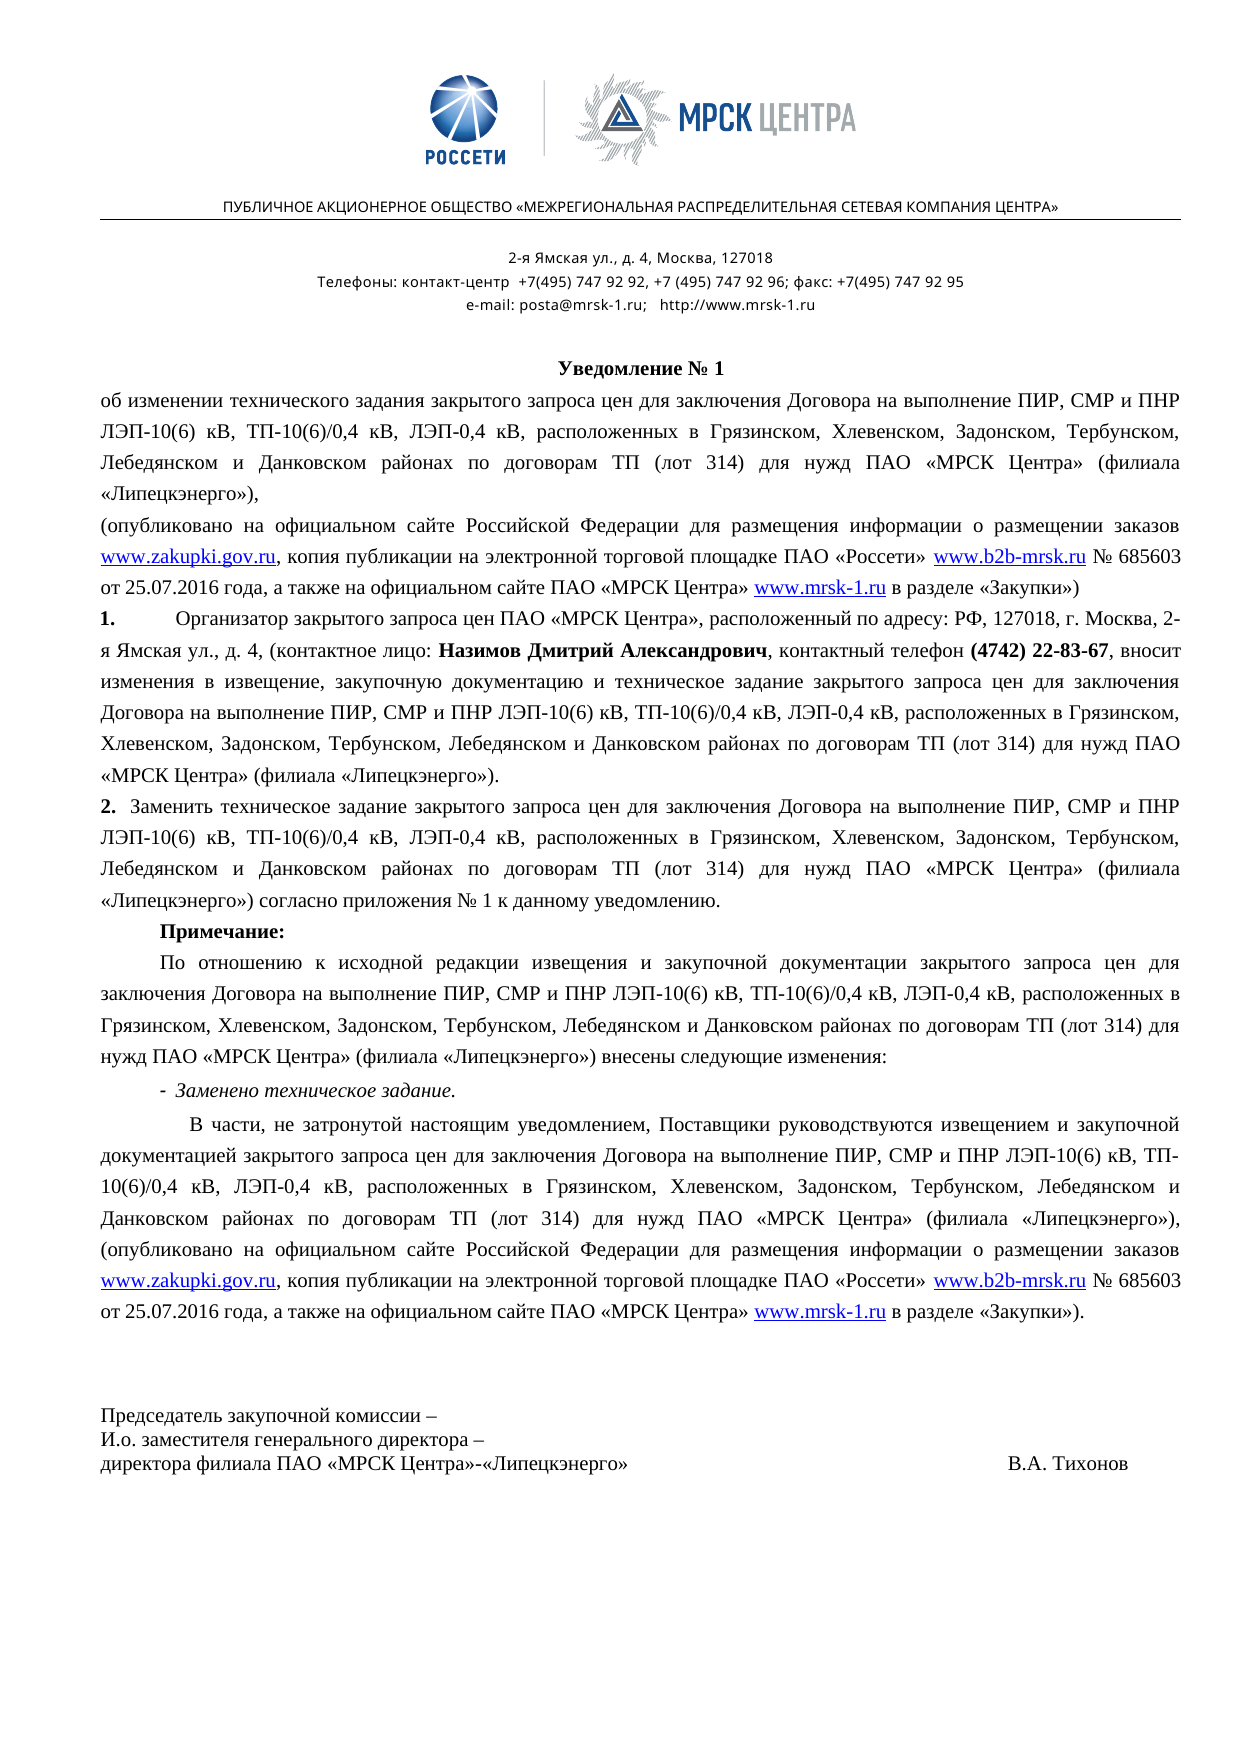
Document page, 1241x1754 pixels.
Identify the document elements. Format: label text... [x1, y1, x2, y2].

text И.о. заместителя генерального директора – [100, 1427, 1181, 1451]
text В части, не затронутой настоящим уведомлением, Поставщики руководствуются извещением и закупочной документацией закрытого запроса цен для заключения Договора на выполнение ПИР, СМР и ПНР ЛЭП-10(6) кВ, ТП-10(6)/0,4 кВ, ЛЭП-0,4 кВ, расположенных в Грязинском, Хлевенском, Задонском, Тербунском, Лебедянском и Данковском районах по договорам ТП (лот 314) для нужд ПАО «МРСК Центра» (филиала «Липецкэнерго»), (опубликовано на официальном сайте Российской Федерации для размещения информации о размещении заказов www.zakupki.gov.ru, копия публикации на электронной торговой площадке ПАО «Россети» www.b2b-mrsk.ru № 685603 от 25.07.2016 года, а также на официальном сайте ПАО «МРСК Центра» www.mrsk-1.ru в разделе «Закупки»). [100, 1112, 1181, 1323]
picture [426, 73, 856, 166]
text 2-я Ямская ул., д. 4, Москва, 127018 [100, 247, 1181, 267]
list Организатор закрытого запроса цен ПАО «МРСК Центра», расположенный по адресу: РФ, 127018, г. Москва, 2-я Ямская ул., д. 4, (контактное лицо: Назимов Дмитрий Александрович, контактный телефон (4742) 22-83-67, вносит изменения в извещение, закупочную документацию и техническое задание закрытого запроса цен для заключения Договора на выполнение ПИР, СМР и ПНР ЛЭП-10(6) кВ, ТП-10(6)/0,4 кВ, ЛЭП-0,4 кВ, расположенных в Грязинском, Хлевенском, Задонском, Тербунском, Лебедянском и Данковском районах по договорам ТП (лот 314) для нужд ПАО «МРСК Центра» (филиала «Липецкэнерго»). [99, 606, 1181, 787]
list Заменено техническое задание. [100, 1075, 1181, 1103]
text Уведомление № 1 [100, 356, 1181, 380]
text об изменении технического задания закрытого запроса цен для заключения Договора на выполнение ПИР, СМР и ПНР ЛЭП-10(6) кВ, ТП-10(6)/0,4 кВ, ЛЭП-0,4 кВ, расположенных в Грязинском, Хлевенском, Задонском, Тербунском, Лебедянском и Данковском районах по договорам ТП (лот 314) для нужд ПАО «МРСК Центра» (филиала «Липецкэнерго»), [100, 388, 1181, 505]
list Примечание: [100, 919, 1181, 943]
list Заменить техническое задание закрытого запроса цен для заключения Договора на выполнение ПИР, СМР и ПНР ЛЭП-10(6) кВ, ТП-10(6)/0,4 кВ, ЛЭП-0,4 кВ, расположенных в Грязинском, Хлевенском, Задонском, Тербунском, Лебедянском и Данковском районах по договорам ТП (лот 314) для нужд ПАО «МРСК Центра» (филиала «Липецкэнерго») согласно приложения № 1 к данному уведомлению. [100, 794, 1181, 912]
text ПУБЛИЧНОЕ акционерное общество «Межрегиональная распределительная сетевая компания Центра» [100, 197, 1181, 219]
text Председатель закупочной комиссии – [100, 1403, 1181, 1427]
text e-mail: posta@mrsk-1.ru; http://www.mrsk-1.ru [100, 295, 1181, 315]
text директора филиала ПАО «МРСК Центра»-«Липецкэнерго» В.А. Тихонов [100, 1451, 1181, 1475]
text (опубликовано на официальном сайте Российской Федерации для размещения информации о размещении заказов www.zakupki.gov.ru, копия публикации на электронной торговой площадке ПАО «Россети» www.b2b-mrsk.ru № 685603 от 25.07.2016 года, а также на официальном сайте ПАО «МРСК Центра» www.mrsk-1.ru в разделе «Закупки») [100, 513, 1181, 599]
text Телефоны: контакт-центр +7(495) 747 92 92, +7 (495) 747 92 96; факс: +7(495) 747 92 95 [100, 271, 1181, 291]
text По отношению к исходной редакции извещения и закупочной документации закрытого запроса цен для заключения Договора на выполнение ПИР, СМР и ПНР ЛЭП-10(6) кВ, ТП-10(6)/0,4 кВ, ЛЭП-0,4 кВ, расположенных в Грязинском, Хлевенском, Задонском, Тербунском, Лебедянском и Данковском районах по договорам ТП (лот 314) для нужд ПАО «МРСК Центра» (филиала «Липецкэнерго») внесены следующие изменения: [100, 950, 1181, 1068]
